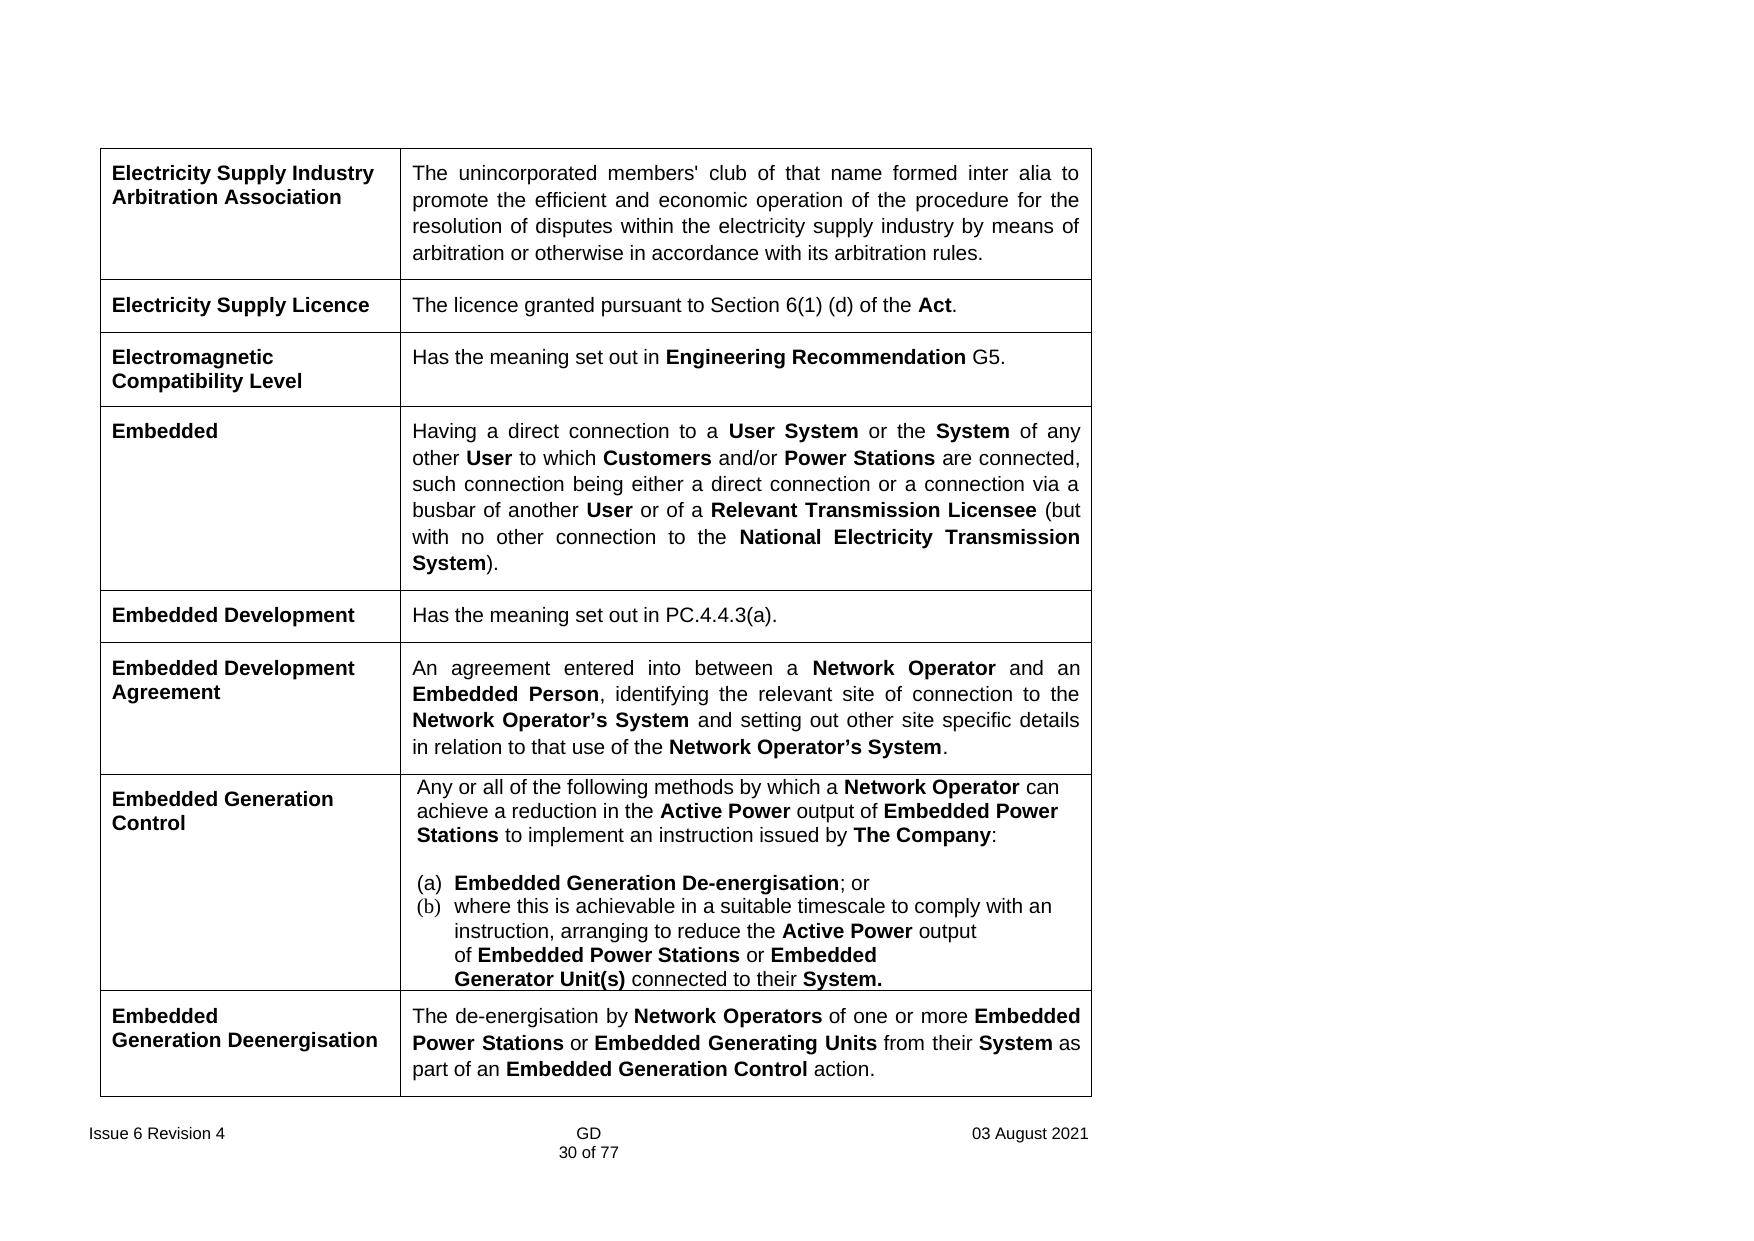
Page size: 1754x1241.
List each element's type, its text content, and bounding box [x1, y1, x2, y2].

table_cell Embedded Development Agreement [101, 643, 400, 773]
table_cell Has the meaning set out in Engineering Recommendation G5. [401, 333, 1091, 406]
table_cell Embedded [101, 407, 400, 590]
table_cell The licence granted pursuant to Section 6(1) (d) of the Act. [401, 280, 1091, 332]
table_cell Embedded Generation Control [101, 775, 400, 990]
table_cell The de-energisation by Network Operators of one or more Embedded Power Stations or Embedded Generating Units from their System as part of an Embedded Generation Control action. [401, 991, 1091, 1096]
table_cell Embedded Generation Deenergisation [101, 991, 400, 1096]
table_cell Electricity Supply Licence [101, 280, 400, 332]
table_cell Electricity Supply Industry Arbitration Association [101, 149, 400, 279]
table_cell Has the meaning set out in PC.4.4.3(a). [401, 591, 1091, 642]
table_cell Embedded Development [101, 591, 400, 642]
table_cell Electromagnetic Compatibility Level [101, 333, 400, 406]
table_cell Having a direct connection to a User System or the System of any other User to which Customers and/or Power Stations are connected, such connection being either a direct connection or a connection via a busbar of another User or of a Relevant Transmission Licensee (but with no other connection to the National Electricity Transmission System). [401, 407, 1091, 590]
table_cell The unincorporated members' club of that name formed inter alia to promote the efficient and economic operation of the procedure for the resolution of disputes within the electricity supply industry by means of arbitration or otherwise in accordance with its arbitration rules. [401, 149, 1091, 279]
table_cell An agreement entered into between a Network Operator and an Embedded Person, identifying the relevant site of connection to the Network Operator’s System and setting out other site specific details in relation to that use of the Network Operator’s System. [401, 643, 1091, 773]
table_cell Any or all of the following methods by which a Network Operator can achieve a reduction in the Active Power output of Embedded Power Stations to implement an instruction issued by The Company: Embedded Generation De-energisation; or where this is achievable in a suitable timescale to comply with an instruction, arranging to reduce the Active Power output of Embedded Power Stations or Embedded Generator Unit(s) connected to their System. [401, 775, 1091, 990]
